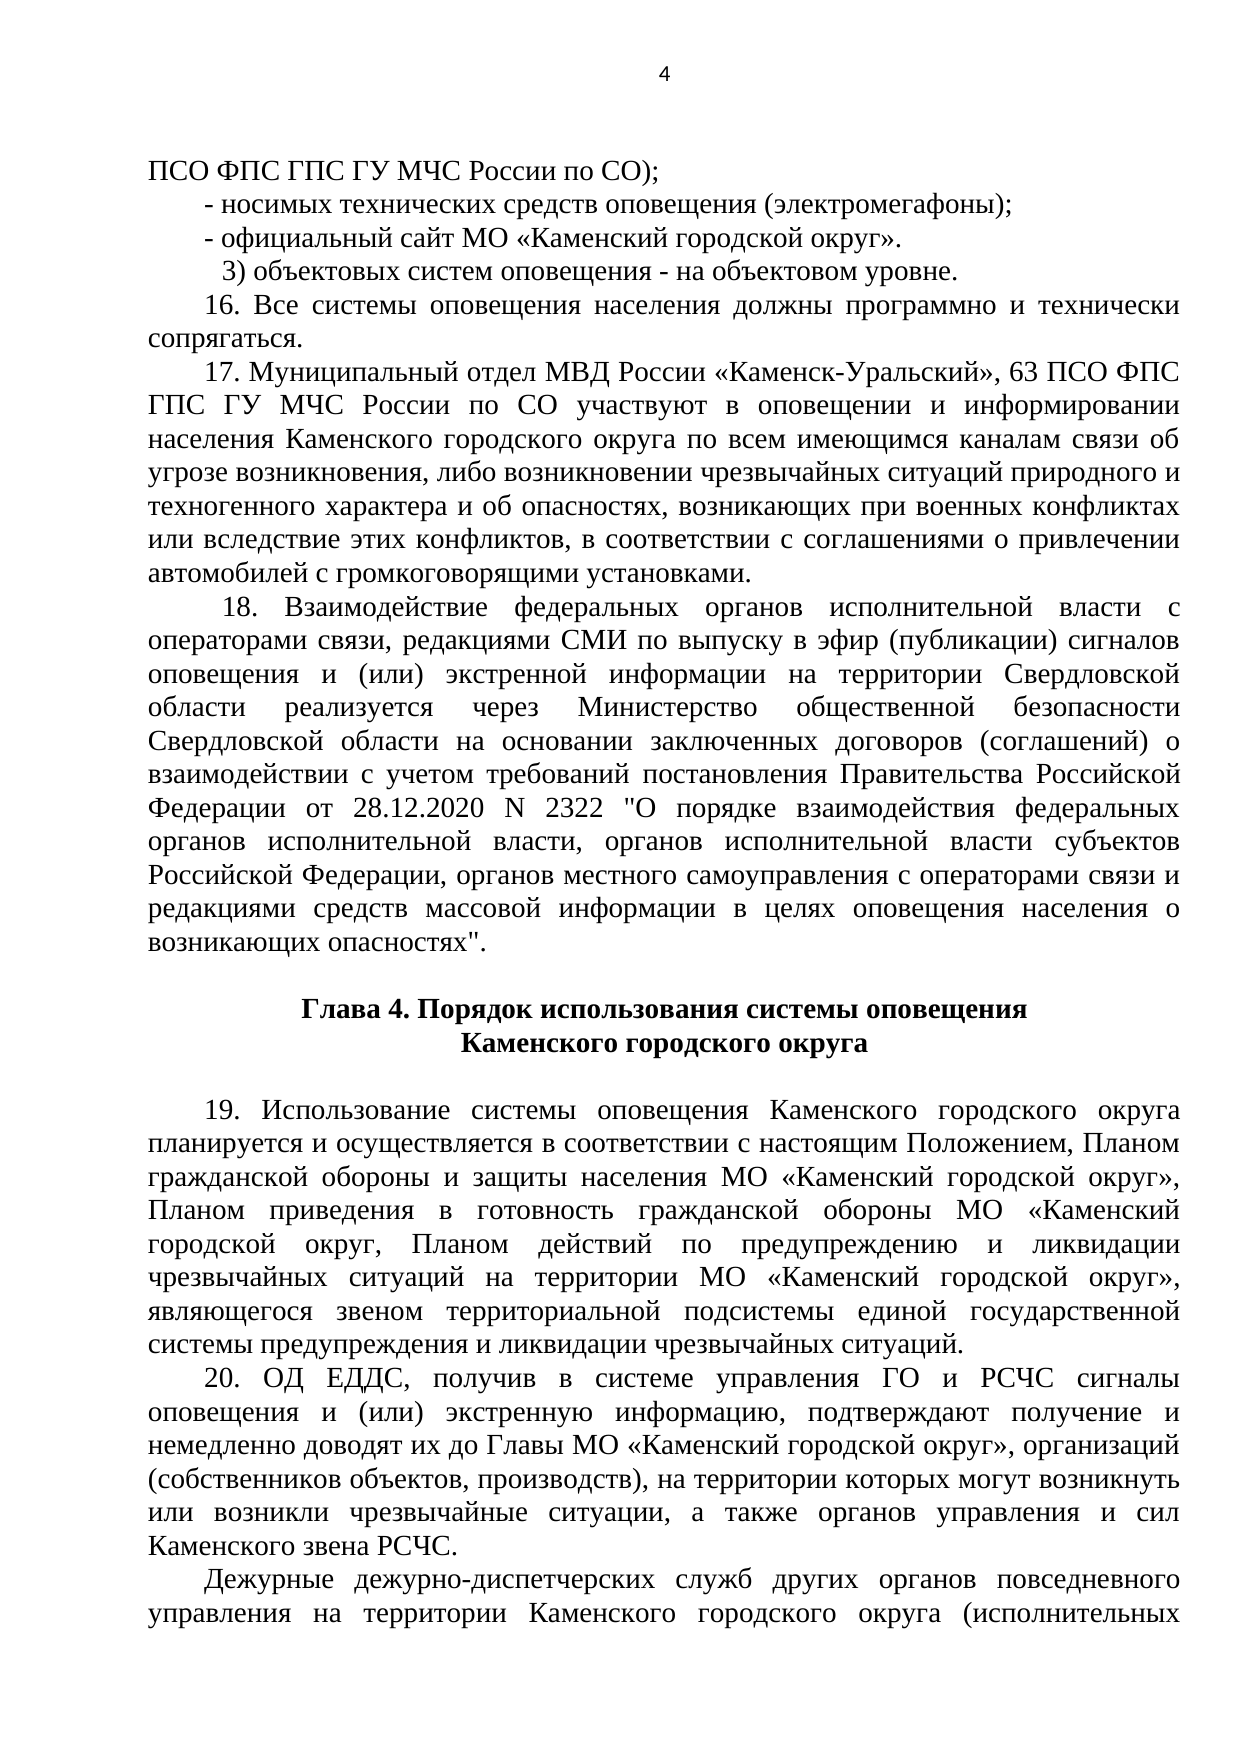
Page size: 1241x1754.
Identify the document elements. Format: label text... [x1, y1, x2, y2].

text 16. Все системы оповещения населения должны программно и технически сопрягаться. [148, 287, 1181, 354]
text - официальный сайт МО «Каменский городской округ». [148, 220, 1181, 253]
title Глава 4. Порядок использования системы оповещения [148, 991, 1181, 1025]
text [148, 153, 1181, 186]
text 19. Использование системы оповещения Каменского городского округа планируется и осуществляется в соответствии с настоящим Положением, Планом гражданской обороны и защиты населения МО «Каменский городской округ», Планом приведения в готовность гражданской обороны МО «Каменский городской округ, Планом действий по предупреждению и ликвидации чрезвычайных ситуаций на территории МО «Каменский городской округ», являющегося звеном территориальной подсистемы единой государственной системы предупреждения и ликвидации чрезвычайных ситуаций. [148, 1092, 1181, 1360]
text - носимых технических средств оповещения (электромегафоны); [148, 186, 1181, 220]
text 20. ОД ЕДДС, получив в системе управления ГО и РСЧС сигналы оповещения и (или) экстренную информацию, подтверждают получение и немедленно доводят их до Главы МО «Каменский городской округ», организаций (собственников объектов, производств), на территории которых могут возникнуть или возникли чрезвычайные ситуации, а также органов управления и сил Каменского звена РСЧС. [148, 1360, 1181, 1561]
text 3) объектовых систем оповещения - на объектовом уровне. [148, 253, 1181, 287]
text 17. Муниципальный отдел МВД России «Каменск-Уральский», 63 ПСО ФПС ГПС ГУ МЧС России по СО участвуют в оповещении и информировании населения Каменского городского округа по всем имеющимся каналам связи об угрозе возникновения, либо возникновении чрезвычайных ситуаций природного и техногенного характера и об опасностях, возникающих при военных конфликтах или вследствие этих конфликтов, в соответствии с соглашениями о привлечении автомобилей с громкоговорящими установками. [148, 354, 1181, 589]
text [148, 1561, 1181, 1628]
title Каменского городского округа [148, 1025, 1181, 1058]
text 18. Взаимодействие федеральных органов исполнительной власти с операторами связи, редакциями СМИ по выпуску в эфир (публикации) сигналов оповещения и (или) экстренной информации на территории Свердловской области реализуется через Министерство общественной безопасности Свердловской области на основании заключенных договоров (соглашений) о взаимодействии с учетом требований постановления Правительства Российской Федерации от 28.12.2020 N 2322 "О порядке взаимодействия федеральных органов исполнительной власти, органов исполнительной власти субъектов Российской Федерации, органов местного самоуправления с операторами связи и редакциями средств массовой информации в целях оповещения населения о возникающих опасностях". [148, 589, 1181, 958]
